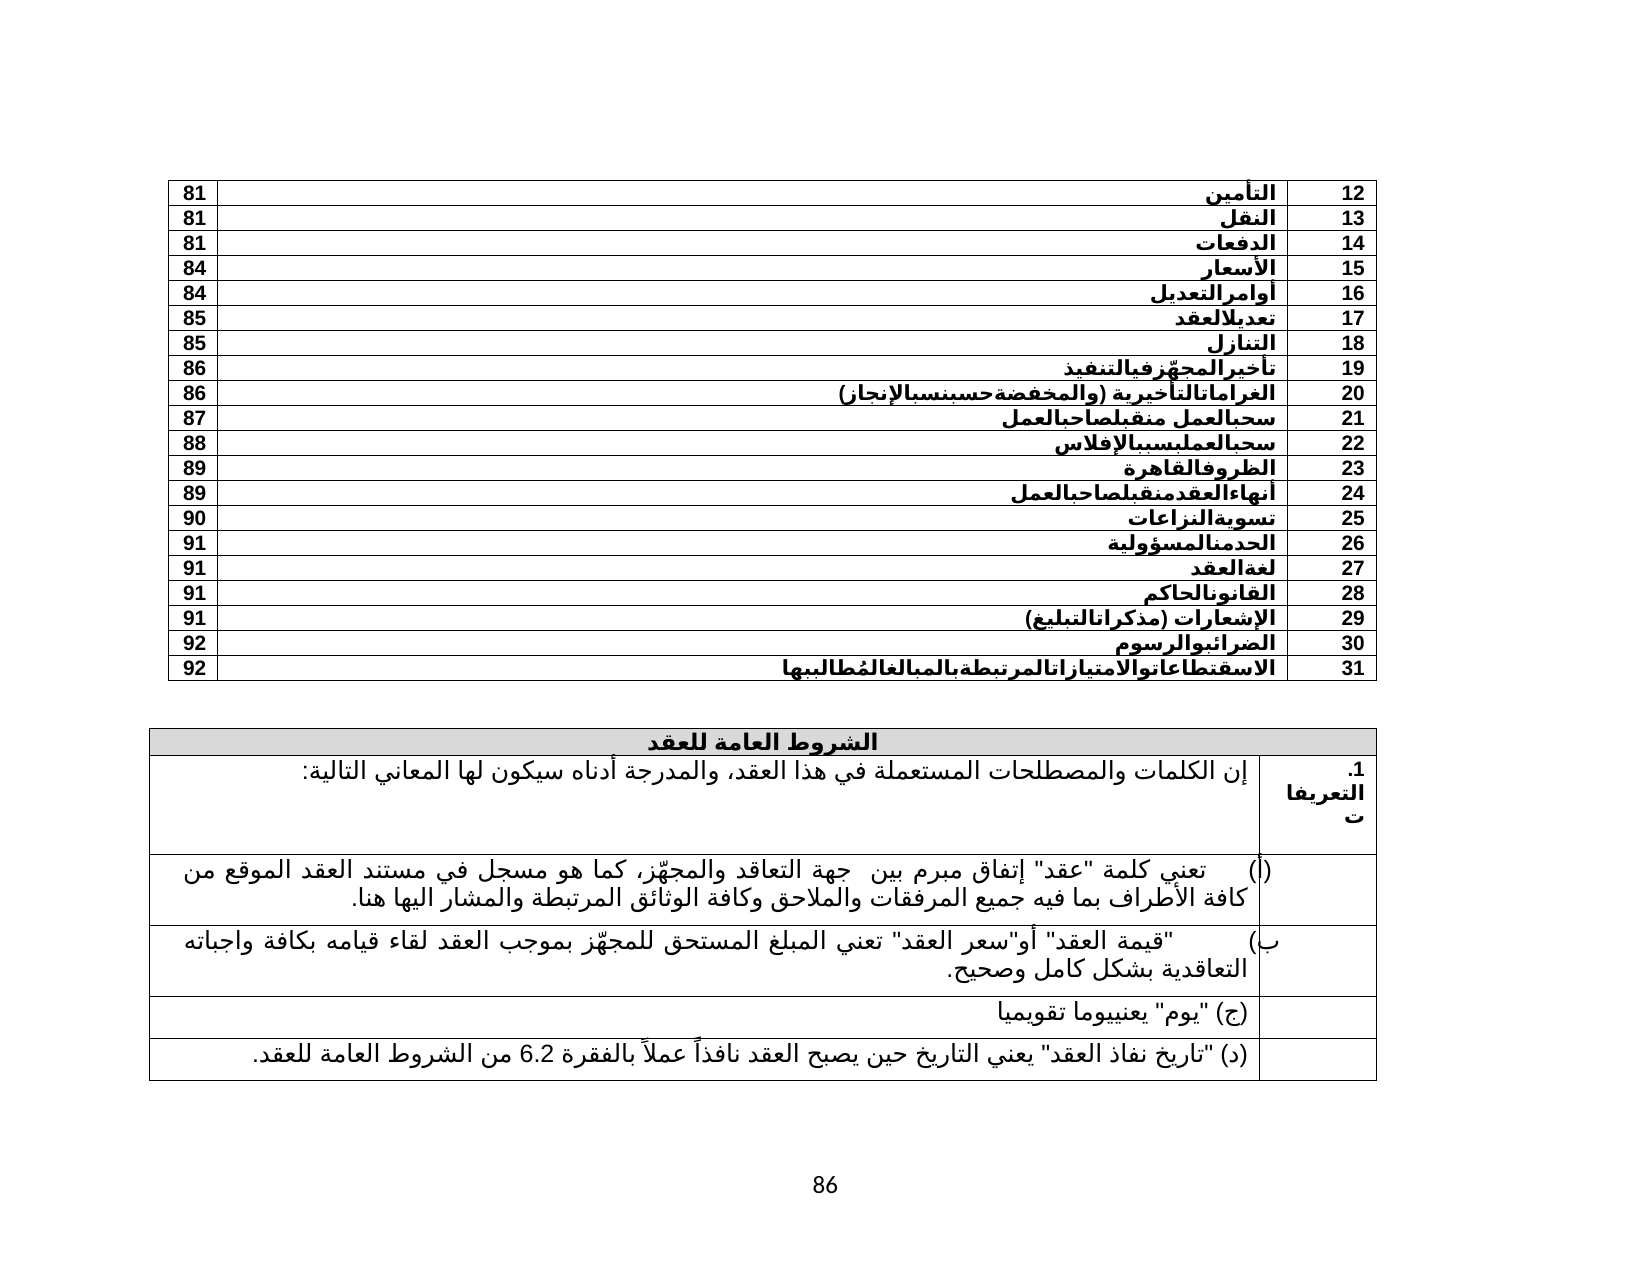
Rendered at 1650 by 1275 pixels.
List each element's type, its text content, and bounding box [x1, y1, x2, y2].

table_cell 22 [1288, 431, 1376, 455]
table_cell 27 [1288, 556, 1376, 580]
table_cell 84 [169, 281, 217, 305]
table_cell 91 [169, 606, 217, 630]
table_cell 85 [169, 306, 217, 330]
table_cell 15 [1288, 256, 1376, 280]
table_cell 26 [1288, 531, 1376, 555]
table_cell (ج) "يوم" يعنييوما تقويميا [150, 997, 1259, 1038]
table_cell 91 [169, 531, 217, 555]
table_cell 25 [1288, 506, 1376, 530]
table_cell لغةالعقد [218, 556, 1287, 580]
table_cell 21 [1288, 406, 1376, 430]
table_cell 24 [1288, 481, 1376, 505]
table_cell 89 [169, 481, 217, 505]
table_cell 16 [1288, 281, 1376, 305]
table_cell 89 [169, 456, 217, 480]
table_cell أنهاءالعقدمنقبلصاحبالعمل [218, 481, 1287, 505]
table_cell سحبالعملبسببالإفلاس [218, 431, 1287, 455]
table_cell النقل [218, 206, 1287, 230]
table_cell الدفعات [218, 231, 1287, 255]
table_cell 12 [1288, 181, 1376, 205]
table_cell الحدمنالمسؤولية [218, 531, 1287, 555]
table_cell 86 [169, 356, 217, 380]
table_cell [1260, 997, 1376, 1038]
table_header الشروط العامة للعقد [150, 729, 1376, 755]
table_cell [1260, 1039, 1376, 1080]
table_cell التنازل [218, 331, 1287, 355]
table_cell 17 [1288, 306, 1376, 330]
table_cell 20 [1288, 381, 1376, 405]
table_cell إن الكلمات والمصطلحات المستعملة في هذا العقد، والمدرجة أدناه سيكون لها المعاني التالية: [150, 756, 1259, 854]
table_cell الإشعارات (مذكراتالتبليغ) [218, 606, 1287, 630]
table_cell 14 [1288, 231, 1376, 255]
table_cell 31 [1288, 656, 1376, 680]
table_cell القانونالحاكم [218, 581, 1287, 605]
table_cell 92 [169, 656, 217, 680]
table_cell تعديلالعقد [218, 306, 1287, 330]
table_cell الاسقتطاعاتوالامتيازاتالمرتبطةبالمبالغالمُطالببها [218, 656, 1287, 680]
table_cell 19 [1288, 356, 1376, 380]
table_cell 23 [1288, 456, 1376, 480]
table_cell [1260, 926, 1376, 996]
table_cell 81 [169, 231, 217, 255]
table_cell 91 [169, 581, 217, 605]
table_cell تسويةالنزاعات [218, 506, 1287, 530]
table_cell 28 [1288, 581, 1376, 605]
table_cell تأخيرالمجهّزفيالتنفيذ [218, 356, 1287, 380]
table_cell الظروفالقاهرة [218, 456, 1287, 480]
table_cell أوامرالتعديل [218, 281, 1287, 305]
table_cell 92 [169, 631, 217, 655]
table_cell الغراماتالتأخيرية (والمخفضةحسبنسبالإنجاز) [218, 381, 1287, 405]
table_cell تعني كلمة "عقد" إتفاق مبرم بين جهة التعاقد والمجهّز، كما هو مسجل في مستند العقد الموقع من كافة الأطراف بما فيه جميع المرفقات والملاحق وكافة الوثائق المرتبطة والمشار اليها هنا. [150, 855, 1259, 925]
table_cell (د) "تاريخ نفاذ العقد" يعني التاريخ حين يصبح العقد نافذاً عملاً بالفقرة 6.2 من الشروط العامة للعقد. [150, 1039, 1259, 1080]
table_cell 29 [1288, 606, 1376, 630]
table_cell 81 [169, 206, 217, 230]
table_cell "قيمة العقد" أو"سعر العقد" تعني المبلغ المستحق للمجهّز بموجب العقد لقاء قيامه بكافة واجباته التعاقدية بشكل كامل وصحيح. [150, 926, 1259, 996]
table_cell [1260, 855, 1376, 925]
table_cell 84 [169, 256, 217, 280]
table_cell 85 [169, 331, 217, 355]
table_cell سحبالعمل منقبلصاحبالعمل [218, 406, 1287, 430]
table_cell 88 [169, 431, 217, 455]
table_cell 91 [169, 556, 217, 580]
table_cell 87 [169, 406, 217, 430]
table_cell الضرائبوالرسوم [218, 631, 1287, 655]
table_cell التأمين [218, 181, 1287, 205]
table_cell 81 [169, 181, 217, 205]
table_cell 90 [169, 506, 217, 530]
table_cell الأسعار [218, 256, 1287, 280]
table_cell 18 [1288, 331, 1376, 355]
table_cell 30 [1288, 631, 1376, 655]
table_cell 1. التعريفات [1260, 756, 1376, 854]
table_cell 86 [169, 381, 217, 405]
table_cell 13 [1288, 206, 1376, 230]
